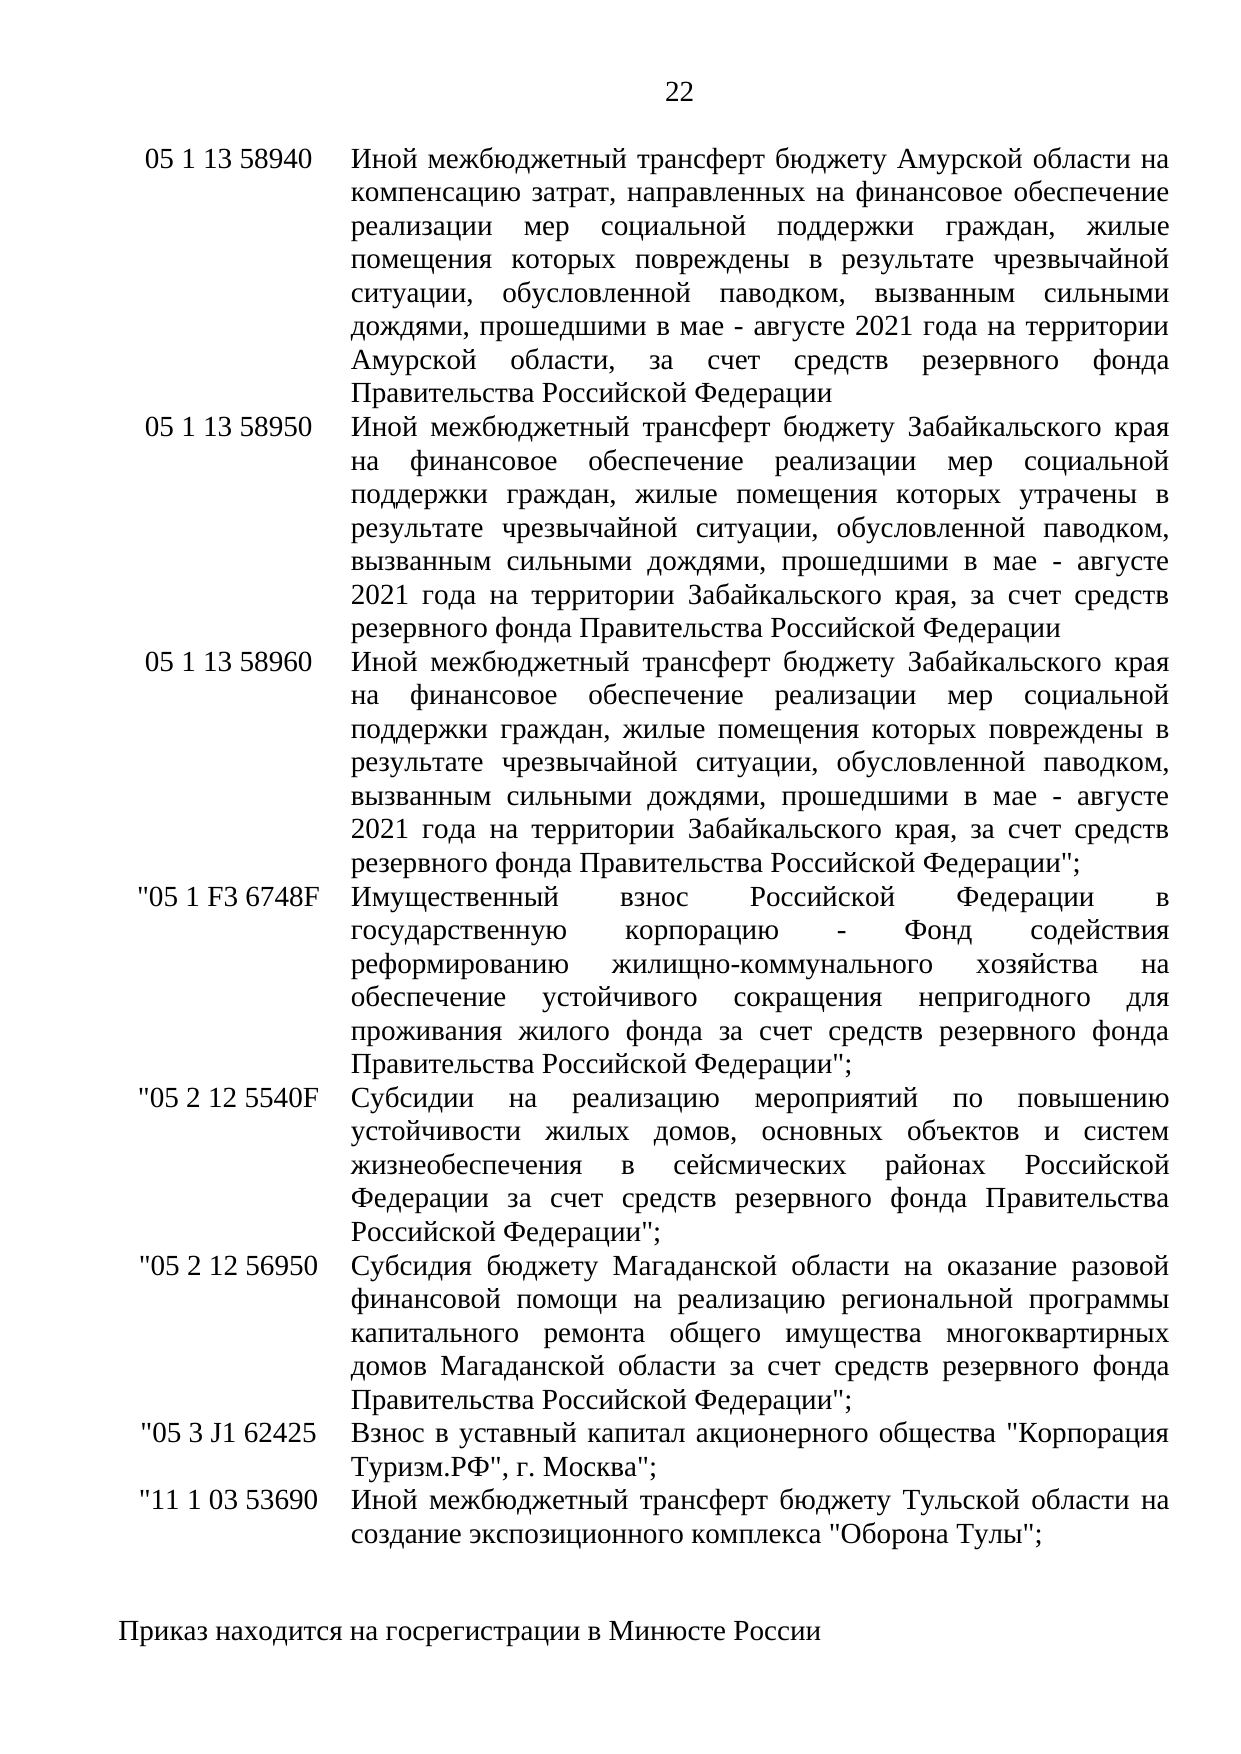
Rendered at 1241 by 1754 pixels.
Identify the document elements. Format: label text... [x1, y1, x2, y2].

table_cell 05 1 13 58960 [118, 644, 339, 879]
table_cell "05 1 F3 6748F [118, 879, 339, 1080]
table_cell Иной межбюджетный трансферт бюджету Забайкальского края на финансовое обеспечение реализации мер социальной поддержки граждан, жилые помещения которых утрачены в результате чрезвычайной ситуации, обусловленной паводком, вызванным сильными дождями, прошедшими в мае - августе 2021 года на территории Забайкальского края, за счет средств резервного фонда Правительства Российской Федерации [339, 409, 1181, 644]
table_cell Иной межбюджетный трансферт бюджету Амурской области на компенсацию затрат, направленных на финансовое обеспечение реализации мер социальной поддержки граждан, жилые помещения которых повреждены в результате чрезвычайной ситуации, обусловленной паводком, вызванным сильными дождями, прошедшими в мае - августе 2021 года на территории Амурской области, за счет средств резервного фонда Правительства Российской Федерации [339, 141, 1181, 409]
table_cell Субсидия бюджету Магаданской области на оказание разовой финансовой помощи на реализацию региональной программы капитального ремонта общего имущества многоквартирных домов Магаданской области за счет средств резервного фонда Правительства Российской Федерации"; [339, 1248, 1181, 1415]
table_cell 05 1 13 58950 [118, 409, 339, 644]
table_cell Иной межбюджетный трансферт бюджету Забайкальского края на финансовое обеспечение реализации мер социальной поддержки граждан, жилые помещения которых повреждены в результате чрезвычайной ситуации, обусловленной паводком, вызванным сильными дождями, прошедшими в мае - августе 2021 года на территории Забайкальского края, за счет средств резервного фонда Правительства Российской Федерации"; [339, 644, 1181, 879]
table_cell "05 2 12 56950 [118, 1248, 339, 1415]
table_cell Субсидии на реализацию мероприятий по повышению устойчивости жилых домов, основных объектов и систем жизнеобеспечения в сейсмических районах Российской Федерации за счет средств резервного фонда Правительства Российской Федерации"; [339, 1080, 1181, 1248]
table_cell "11 1 03 53690 [118, 1483, 339, 1549]
table_cell "05 3 J1 62425 [118, 1415, 339, 1482]
table_cell Взнос в уставный капитал акционерного общества "Корпорация Туризм.РФ", г. Москва"; [339, 1415, 1181, 1482]
table_cell 05 1 13 58940 [118, 141, 339, 409]
table_cell "05 2 12 5540F [118, 1080, 339, 1248]
table_cell Имущественный взнос Российской Федерации в государственную корпорацию - Фонд содействия реформированию жилищно-коммунального хозяйства на обеспечение устойчивого сокращения непригодного для проживания жилого фонда за счет средств резервного фонда Правительства Российской Федерации"; [339, 879, 1181, 1080]
table_cell Иной межбюджетный трансферт бюджету Тульской области на создание экспозиционного комплекса "Оборона Тулы"; [339, 1483, 1181, 1549]
